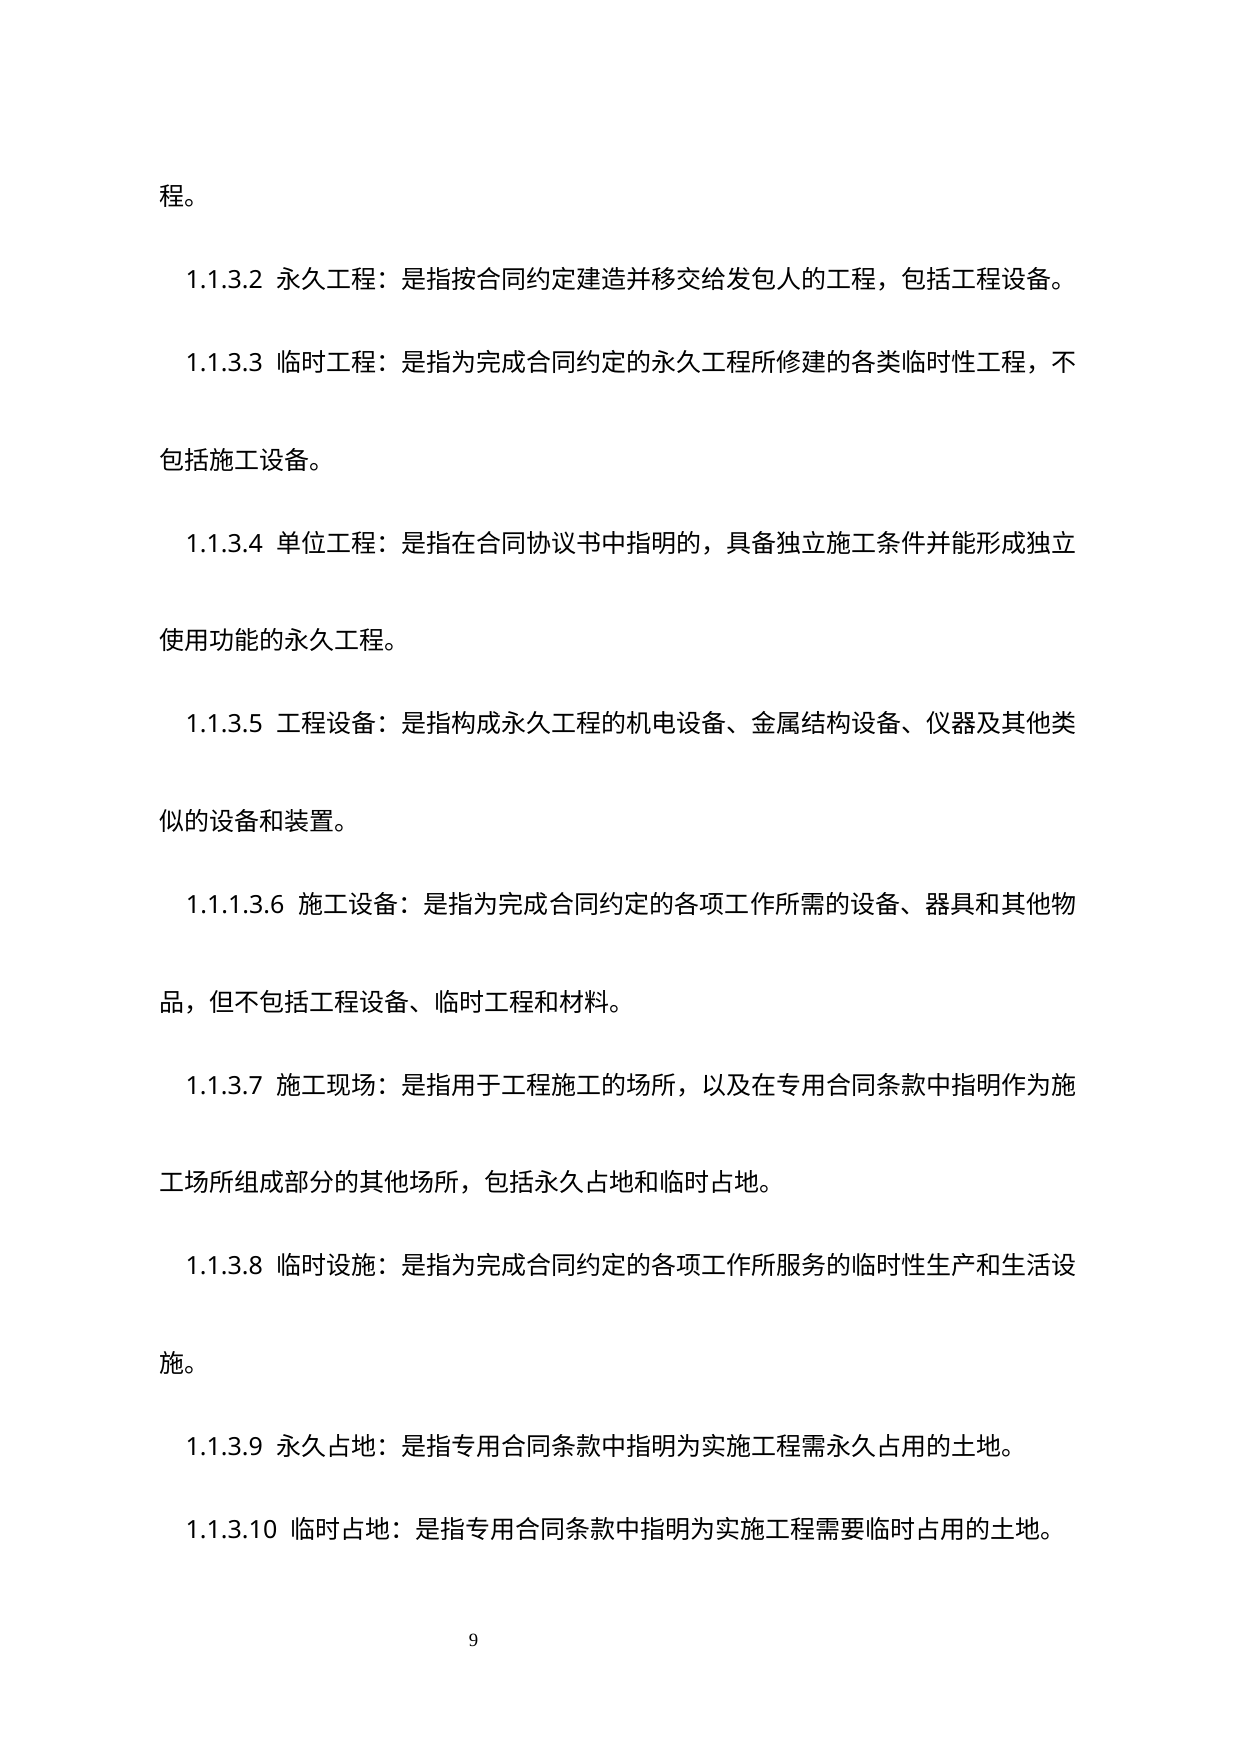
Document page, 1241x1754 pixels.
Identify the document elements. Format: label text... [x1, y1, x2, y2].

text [159, 162, 1078, 227]
text 1.1.3.4 单位工程：是指在合同协议书中指明的，具备独立施工条件并能形成独立使用功能的永久工程。 [159, 509, 1078, 671]
text 1.1.3.2 永久工程：是指按合同约定建造并移交给发包人的工程，包括工程设备。 [159, 245, 1078, 310]
text 1.1.3.3 临时工程：是指为完成合同约定的永久工程所修建的各类临时性工程，不包括施工设备。 [159, 328, 1078, 491]
text 1.1.3.10 临时占地：是指专用合同条款中指明为实施工程需要临时占用的土地。 [159, 1495, 1078, 1560]
text 1.1.3.5 工程设备：是指构成永久工程的机电设备、金属结构设备、仪器及其他类似的设备和装置。 [159, 689, 1078, 852]
text 1.1.1.3.6 施工设备：是指为完成合同约定的各项工作所需的设备、器具和其他物品，但不包括工程设备、临时工程和材料。 [159, 870, 1078, 1033]
text 1.1.3.9 永久占地：是指专用合同条款中指明为实施工程需永久占用的土地。 [159, 1412, 1078, 1477]
text 1.1.3.8 临时设施：是指为完成合同约定的各项工作所服务的临时性生产和生活设施。 [159, 1231, 1078, 1394]
text 1.1.3.7 施工现场：是指用于工程施工的场所，以及在专用合同条款中指明作为施工场所组成部分的其他场所，包括永久占地和临时占地。 [159, 1051, 1078, 1213]
